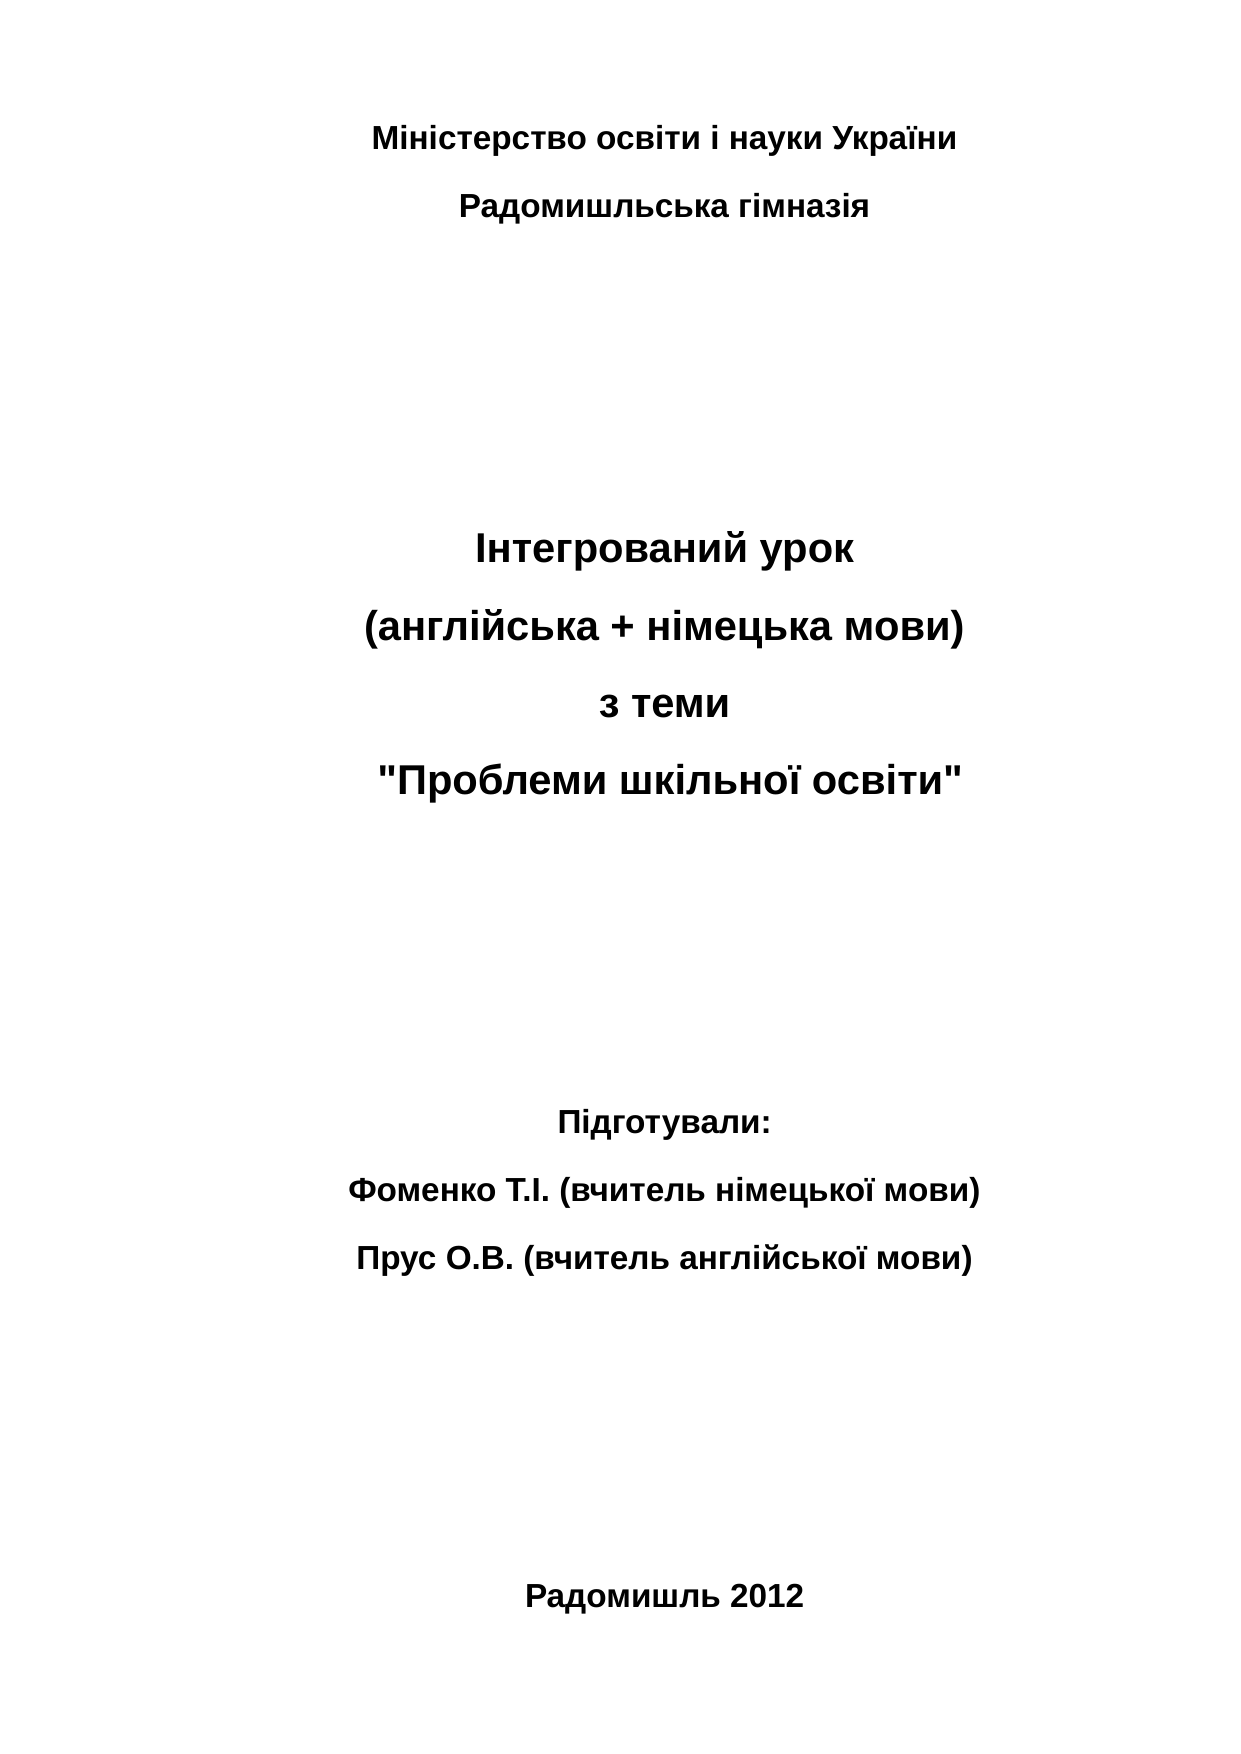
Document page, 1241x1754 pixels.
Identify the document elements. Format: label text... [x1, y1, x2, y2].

text Прус О.В. (вчитель англійської мови) [177, 1238, 1152, 1276]
text Міністерство освіти і науки України [177, 118, 1152, 157]
text Інтегрований урок [177, 524, 1152, 572]
text "Проблеми шкільної освіти" [177, 755, 1152, 803]
text Радомишль 2012 [177, 1576, 1152, 1614]
text з теми [177, 678, 1152, 726]
text Фоменко Т.І. (вчитель німецької мови) [177, 1170, 1152, 1208]
text (англійська + німецька мови) [177, 601, 1152, 649]
text Підготували: [177, 1102, 1152, 1141]
text Радомишльська гімназія [177, 186, 1152, 224]
